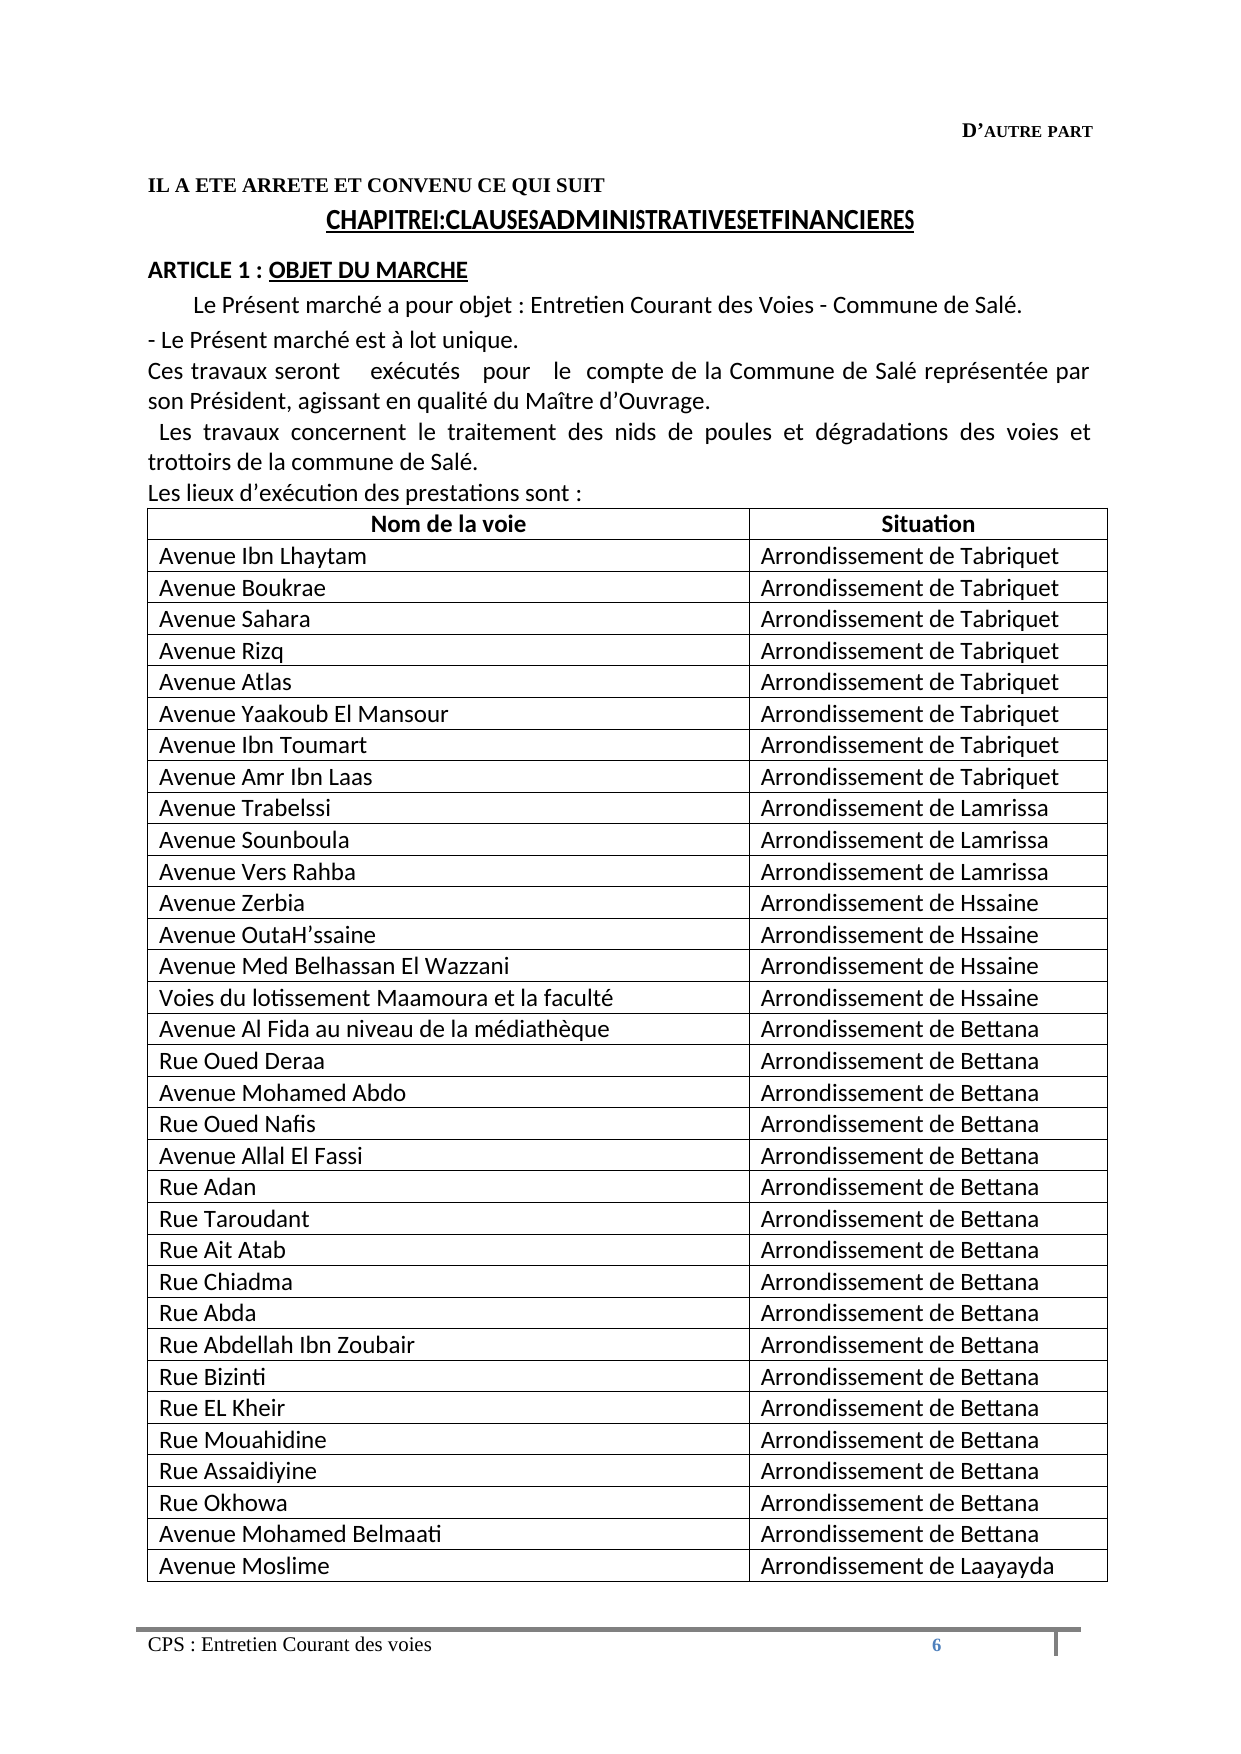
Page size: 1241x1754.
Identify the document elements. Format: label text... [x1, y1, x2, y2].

table_cell Avenue Allal El Fassi [148, 1140, 749, 1170]
table_cell Arrondissement de Bettana [750, 1361, 1107, 1391]
table_cell Avenue Mohamed Abdo [148, 1077, 749, 1107]
table_cell Arrondissement de Bettana [750, 1045, 1107, 1076]
table_cell Arrondissement de Bettana [750, 1298, 1107, 1328]
text Les travaux concernent le traitement des nids de poules et dégradations des voies et trottoirs de la commune de Salé. [148, 416, 1093, 477]
table_cell Avenue Yaakoub El Mansour [148, 698, 749, 728]
table_cell Rue Abdellah Ibn Zoubair [148, 1329, 749, 1360]
table_cell Avenue Sahara [148, 603, 749, 634]
table_cell Rue Oued Deraa [148, 1045, 749, 1076]
text D’autre part [148, 118, 1093, 142]
table_cell Arrondissement de Bettana [750, 1455, 1107, 1486]
table_cell Arrondissement de Tabriquet [750, 698, 1107, 728]
table_cell Rue Assaidiyine [148, 1455, 749, 1486]
table_cell Arrondissement de Tabriquet [750, 603, 1107, 634]
table_cell Rue Ait Atab [148, 1235, 749, 1265]
table_cell Rue Mouahidine [148, 1424, 749, 1454]
text Ces travaux seront exécutés pour le compte de la Commune de Salé représentée par son Président, agissant en qualité du Maître d’Ouvrage. [148, 355, 1093, 416]
table_cell Arrondissement de Tabriquet [750, 540, 1107, 571]
table_cell Arrondissement de Bettana [750, 1108, 1107, 1139]
table_cell Avenue Amr Ibn Laas [148, 761, 749, 792]
table_cell Rue Oued Nafis [148, 1108, 749, 1139]
table_cell Arrondissement de Tabriquet [750, 730, 1107, 760]
table_header Nom de la voie [148, 509, 749, 539]
table_cell Arrondissement de Bettana [750, 1329, 1107, 1360]
table_cell Arrondissement de Hssaine [750, 950, 1107, 981]
table_cell Rue Okhowa [148, 1487, 749, 1517]
table_cell Avenue Moslime [148, 1550, 749, 1581]
table_cell Avenue Rizq [148, 635, 749, 665]
table_cell Avenue Sounboula [148, 824, 749, 855]
table_cell Arrondissement de Hssaine [750, 887, 1107, 918]
table_cell Arrondissement de Tabriquet [750, 572, 1107, 602]
table_cell Arrondissement de Bettana [750, 1487, 1107, 1517]
table_cell Arrondissement de Tabriquet [750, 635, 1107, 665]
text Les lieux d’exécution des prestations sont : [148, 477, 1093, 507]
table_cell Rue Abda [148, 1298, 749, 1328]
table_cell Avenue Boukrae [148, 572, 749, 602]
table_cell Arrondissement de Hssaine [750, 919, 1107, 949]
table_cell Rue Bizinti [148, 1361, 749, 1391]
table_cell Avenue Al Fida au niveau de la médiathèque [148, 1014, 749, 1044]
table_cell Arrondissement de Lamrissa [750, 793, 1107, 823]
table_cell Arrondissement de Bettana [750, 1077, 1107, 1107]
table_cell Rue Adan [148, 1171, 749, 1202]
table_cell Arrondissement de Bettana [750, 1140, 1107, 1170]
table_cell Avenue Ibn Toumart [148, 730, 749, 760]
table_cell Arrondissement de Bettana [750, 1235, 1107, 1265]
table_cell Arrondissement de Bettana [750, 1392, 1107, 1423]
text Le Présent marché a pour objet : Entretien Courant des Voies - Commune de Salé. [148, 289, 1093, 320]
text IL A ETE ARRETE ET CONVENU CE QUI SUIT [148, 173, 1093, 197]
table_header Situation [750, 509, 1107, 539]
table_cell Voies du lotissement Maamoura et la faculté [148, 982, 749, 1012]
table_cell Arrondissement de Bettana [750, 1519, 1107, 1549]
table_cell Rue Chiadma [148, 1266, 749, 1297]
table_cell Avenue Vers Rahba [148, 856, 749, 886]
table_cell Rue Taroudant [148, 1203, 749, 1233]
table_cell Arrondissement de Bettana [750, 1014, 1107, 1044]
table_cell Arrondissement de Tabriquet [750, 761, 1107, 792]
table_cell Avenue Trabelssi [148, 793, 749, 823]
table_cell Arrondissement de Hssaine [750, 982, 1107, 1012]
table_cell Avenue Mohamed Belmaati [148, 1519, 749, 1549]
table_cell Avenue Med Belhassan El Wazzani [148, 950, 749, 981]
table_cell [750, 1550, 1107, 1581]
table_cell Arrondissement de Bettana [750, 1171, 1107, 1202]
table_cell Avenue Atlas [148, 666, 749, 697]
table_cell Rue EL Kheir [148, 1392, 749, 1423]
subtitle CHAPITREI:CLAUSESADMINISTRATIVESETFINANCIERES [148, 201, 1093, 237]
text - Le Présent marché est à lot unique. [148, 324, 1093, 355]
table_cell Avenue Zerbia [148, 887, 749, 918]
table_cell Avenue OutaH’ssaine [148, 919, 749, 949]
table_cell Avenue Ibn Lhaytam [148, 540, 749, 571]
table_cell Arrondissement de Tabriquet [750, 666, 1107, 697]
table_cell Arrondissement de Lamrissa [750, 824, 1107, 855]
table_cell Arrondissement de Bettana [750, 1424, 1107, 1454]
table_cell Arrondissement de Lamrissa [750, 856, 1107, 886]
table_cell Arrondissement de Bettana [750, 1266, 1107, 1297]
text ARTICLE 1 : OBJET DU MARCHE [148, 254, 1093, 285]
table_cell Arrondissement de Bettana [750, 1203, 1107, 1233]
